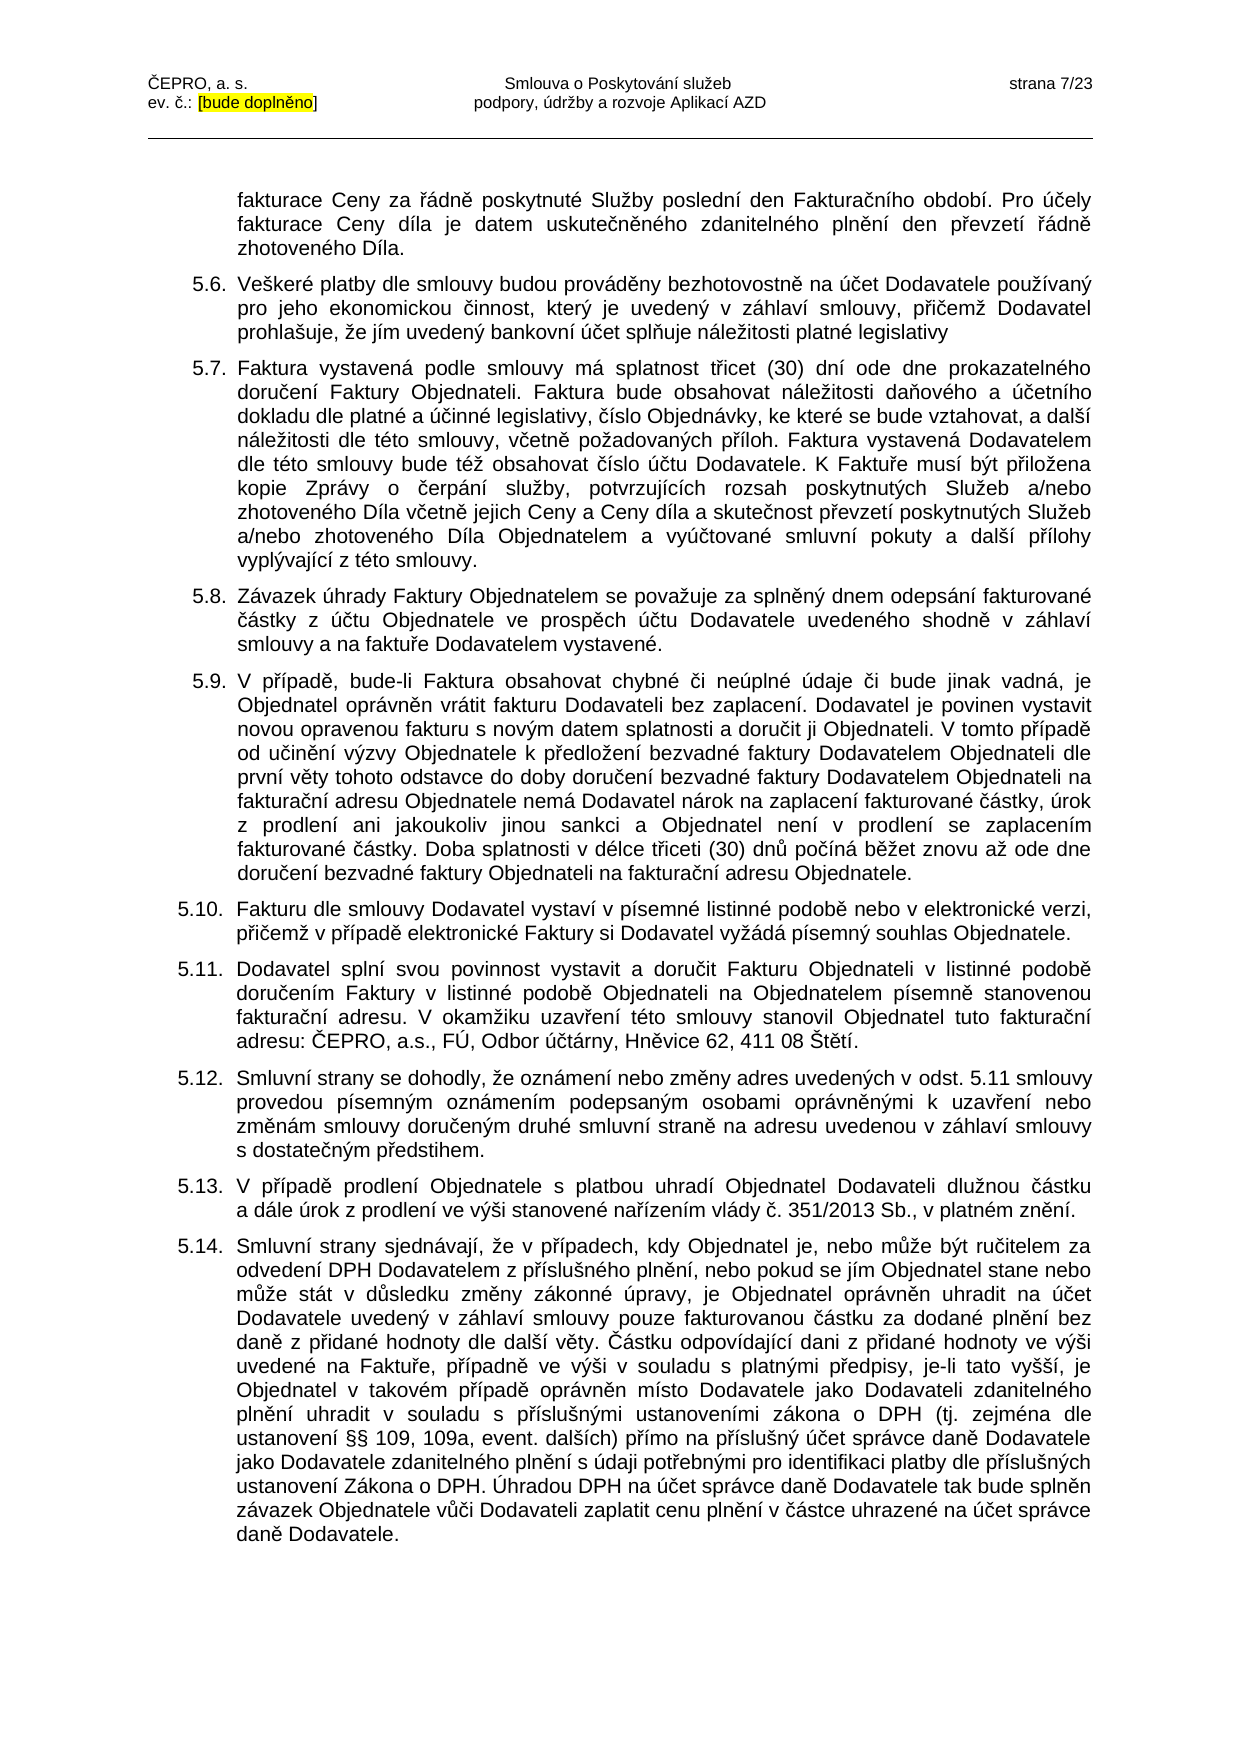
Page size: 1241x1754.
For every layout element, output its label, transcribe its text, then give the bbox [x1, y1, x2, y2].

text Veškeré platby dle smlouvy budou prováděny bezhotovostně na účet Dodavatele používaný pro jeho ekonomickou činnost, který je uvedený v záhlaví smlouvy, přičemž Dodavatel prohlašuje, že jím uvedený bankovní účet splňuje náležitosti platné legislativy [192, 272, 1093, 344]
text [192, 187, 1093, 259]
text V případě, bude-li Faktura obsahovat chybné či neúplné údaje či bude jinak vadná, je Objednatel oprávněn vrátit fakturu Dodavateli bez zaplacení. Dodavatel je povinen vystavit novou opravenou fakturu s novým datem splatnosti a doručit ji Objednateli. V tomto případě od učinění výzvy Objednatele k předložení bezvadné faktury Dodavatelem Objednateli dle první věty tohoto odstavce do doby doručení bezvadné faktury Dodavatelem Objednateli na fakturační adresu Objednatele nemá Dodavatel nárok na zaplacení fakturované částky, úrok z prodlení ani jakoukoliv jinou sankci a Objednatel není v prodlení se zaplacením fakturované částky. Doba splatnosti v délce třiceti (30) dnů počíná běžet znovu až ode dne doručení bezvadné faktury Objednateli na fakturační adresu Objednatele. [192, 669, 1093, 884]
text Závazek úhrady Faktury Objednatelem se považuje za splněný dnem odepsání fakturované částky z účtu Objednatele ve prospěch účtu Dodavatele uvedeného shodně v záhlaví smlouvy a na faktuře Dodavatelem vystavené. [192, 584, 1093, 656]
text Faktura vystavená podle smlouvy má splatnost třicet (30) dní ode dne prokazatelného doručení Faktury Objednateli. Faktura bude obsahovat náležitosti daňového a účetního dokladu dle platné a účinné legislativy, číslo Objednávky, ke které se bude vztahovat, a další náležitosti dle této smlouvy, včetně požadovaných příloh. Faktura vystavená Dodavatelem dle této smlouvy bude též obsahovat číslo účtu Dodavatele. K Faktuře musí být přiložena kopie Zprávy o čerpání služby, potvrzujících rozsah poskytnutých Služeb a/nebo zhotoveného Díla včetně jejich Ceny a Ceny díla a skutečnost převzetí poskytnutých Služeb a/nebo zhotoveného Díla Objednatelem a vyúčtované smluvní pokuty a další přílohy vyplývající z této smlouvy. [192, 356, 1093, 572]
text Dodavatel splní svou povinnost vystavit a doručit Fakturu Objednateli v listinné podobě doručením Faktury v listinné podobě Objednateli na Objednatelem písemně stanovenou fakturační adresu. V okamžiku uzavření této smlouvy stanovil Objednatel tuto fakturační adresu: ČEPRO, a.s., FÚ, Odbor účtárny, Hněvice 62, 411 08 Štětí. [177, 957, 1093, 1053]
text V případě prodlení Objednatele s platbou uhradí Objednatel Dodavateli dlužnou částku a dále úrok z prodlení ve výši stanovené nařízením vlády č. 351/2013 Sb., v platném znění. [177, 1174, 1093, 1222]
text Smluvní strany se dohodly, že oznámení nebo změny adres uvedených v odst. 5.11 smlouvy provedou písemným oznámením podepsaným osobami oprávněnými k uzavření nebo změnám smlouvy doručeným druhé smluvní straně na adresu uvedenou v záhlaví smlouvy s dostatečným předstihem. [177, 1066, 1093, 1161]
text Smluvní strany sjednávají, že v případech, kdy Objednatel je, nebo může být ručitelem za odvedení DPH Dodavatelem z příslušného plnění, nebo pokud se jím Objednatel stane nebo může stát v důsledku změny zákonné úpravy, je Objednatel oprávněn uhradit na účet Dodavatele uvedený v záhlaví smlouvy pouze fakturovanou částku za dodané plnění bez daně z přidané hodnoty dle další věty. Částku odpovídající dani z přidané hodnoty ve výši uvedené na Faktuře, případně ve výši v souladu s platnými předpisy, je-li tato vyšší, je Objednatel v takovém případě oprávněn místo Dodavatele jako Dodavateli zdanitelného plnění uhradit v souladu s příslušnými ustanoveními zákona o DPH (tj. zejména dle ustanovení §§ 109, 109a, event. dalších) přímo na příslušný účet správce daně Dodavatele jako Dodavatele zdanitelného plnění s údaji potřebnými pro identifikaci platby dle příslušných ustanovení Zákona o DPH. Úhradou DPH na účet správce daně Dodavatele tak bude splněn závazek Objednatele vůči Dodavateli zaplatit cenu plnění v částce uhrazené na účet správce daně Dodavatele. [177, 1234, 1093, 1546]
text Fakturu dle smlouvy Dodavatel vystaví v písemné listinné podobě nebo v elektronické verzi, přičemž v případě elektronické Faktury si Dodavatel vyžádá písemný souhlas Objednatele. [177, 897, 1093, 945]
